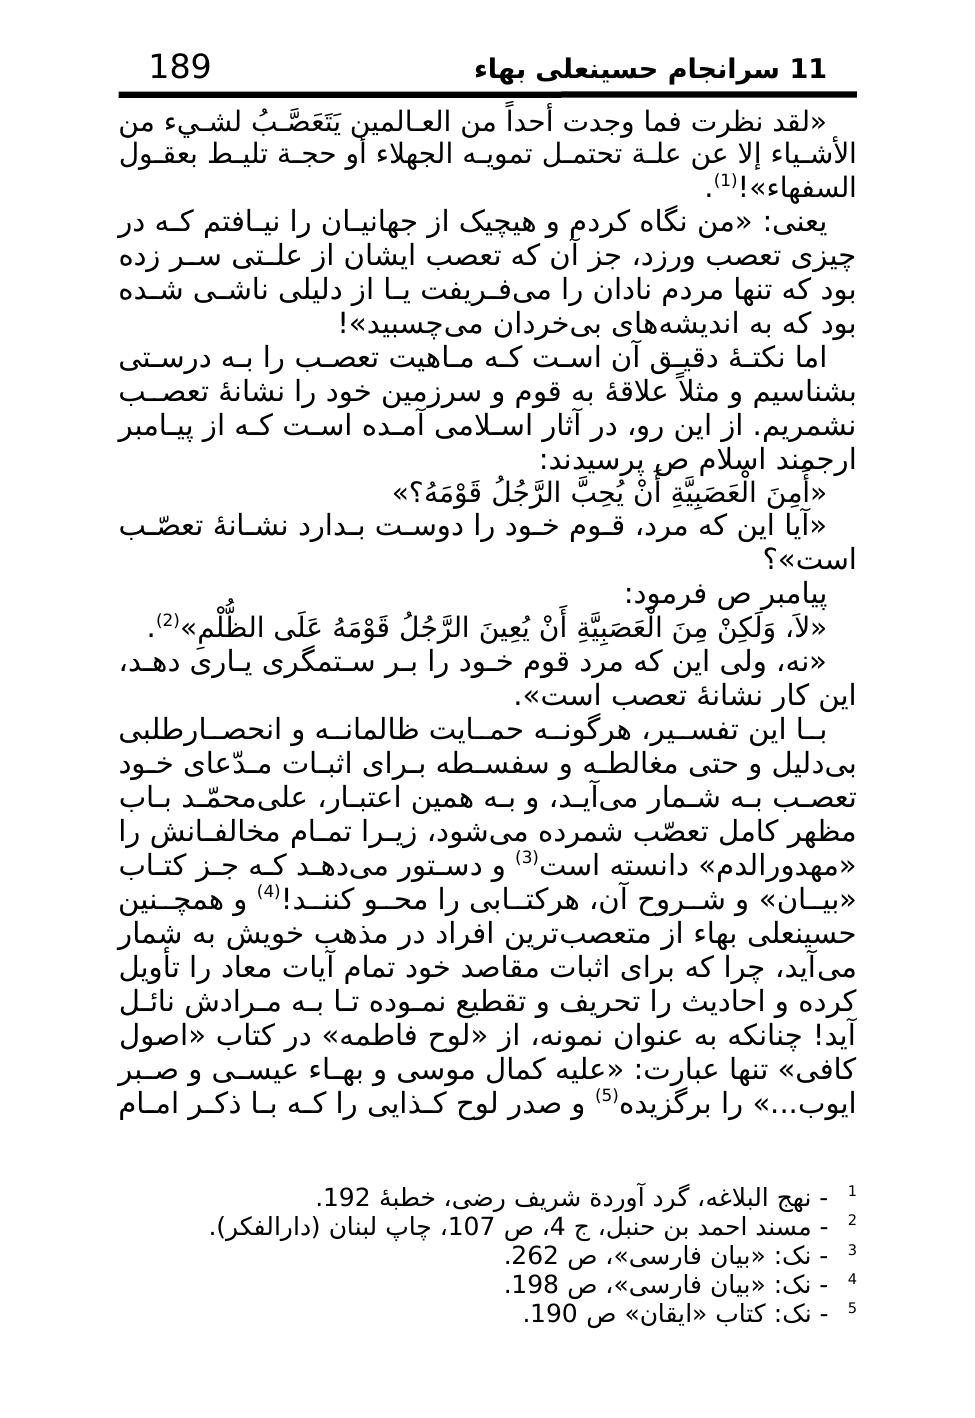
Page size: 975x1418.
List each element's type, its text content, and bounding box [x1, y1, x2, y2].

text یعنی: «من نگاه کردم و هیچیک از جهانیان را نیافتم که در چیزی تعصب ورزد، جز آن که تعصب ایشان از علتی سر زده بود که تنها مردم نادان را می‌فریفت یا از دلیلی ناشی شده بود که به اندیشه‌های بی‌خردان می‌چسبید»! [118, 204, 857, 340]
text پیامبر ص فرمود: [118, 577, 857, 611]
text «لقد نظرت فما وجدت أحداً من العالمين يَتَعَصَّبُ لشيء من الأشياء إلا عن علة تحتمل تمويه الجهلاء أو حجة تليط بعقول السفهاء»!(). [118, 105, 857, 204]
text «أَمِنَ الْعَصَبِيَّةِ أَنْ يُحِبَّ الرَّجُلُ قَوْمَهُ؟» [118, 476, 857, 509]
text اما نکتۀ دقیق آن است که ماهیت تعصب را به درستی بشناسیم و مثلاً علاقۀ به قوم و سرزمین خود را نشانۀ تعصب نشمریم. از این رو، در آثار اسلامی آمده است که از پیامبر ارجمند اسلام ص پرسیدند: [118, 340, 857, 476]
text «آیا این که مرد، قوم خود را دوست بدارد نشانۀ تعصّب است»؟ [118, 509, 857, 577]
text «لاَ، وَلَكِنْ مِنَ الْعَصَبِيَّةِ أَنْ يُعِينَ الرَّجُلُ قَوْمَهُ عَلَى الظُّلْمِ»(). [118, 611, 857, 644]
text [118, 712, 857, 1120]
text «نه، ولی این که مرد قوم خود را بر ستمگری یاری دهد، این کار نشانۀ تعصب است». [118, 644, 857, 712]
